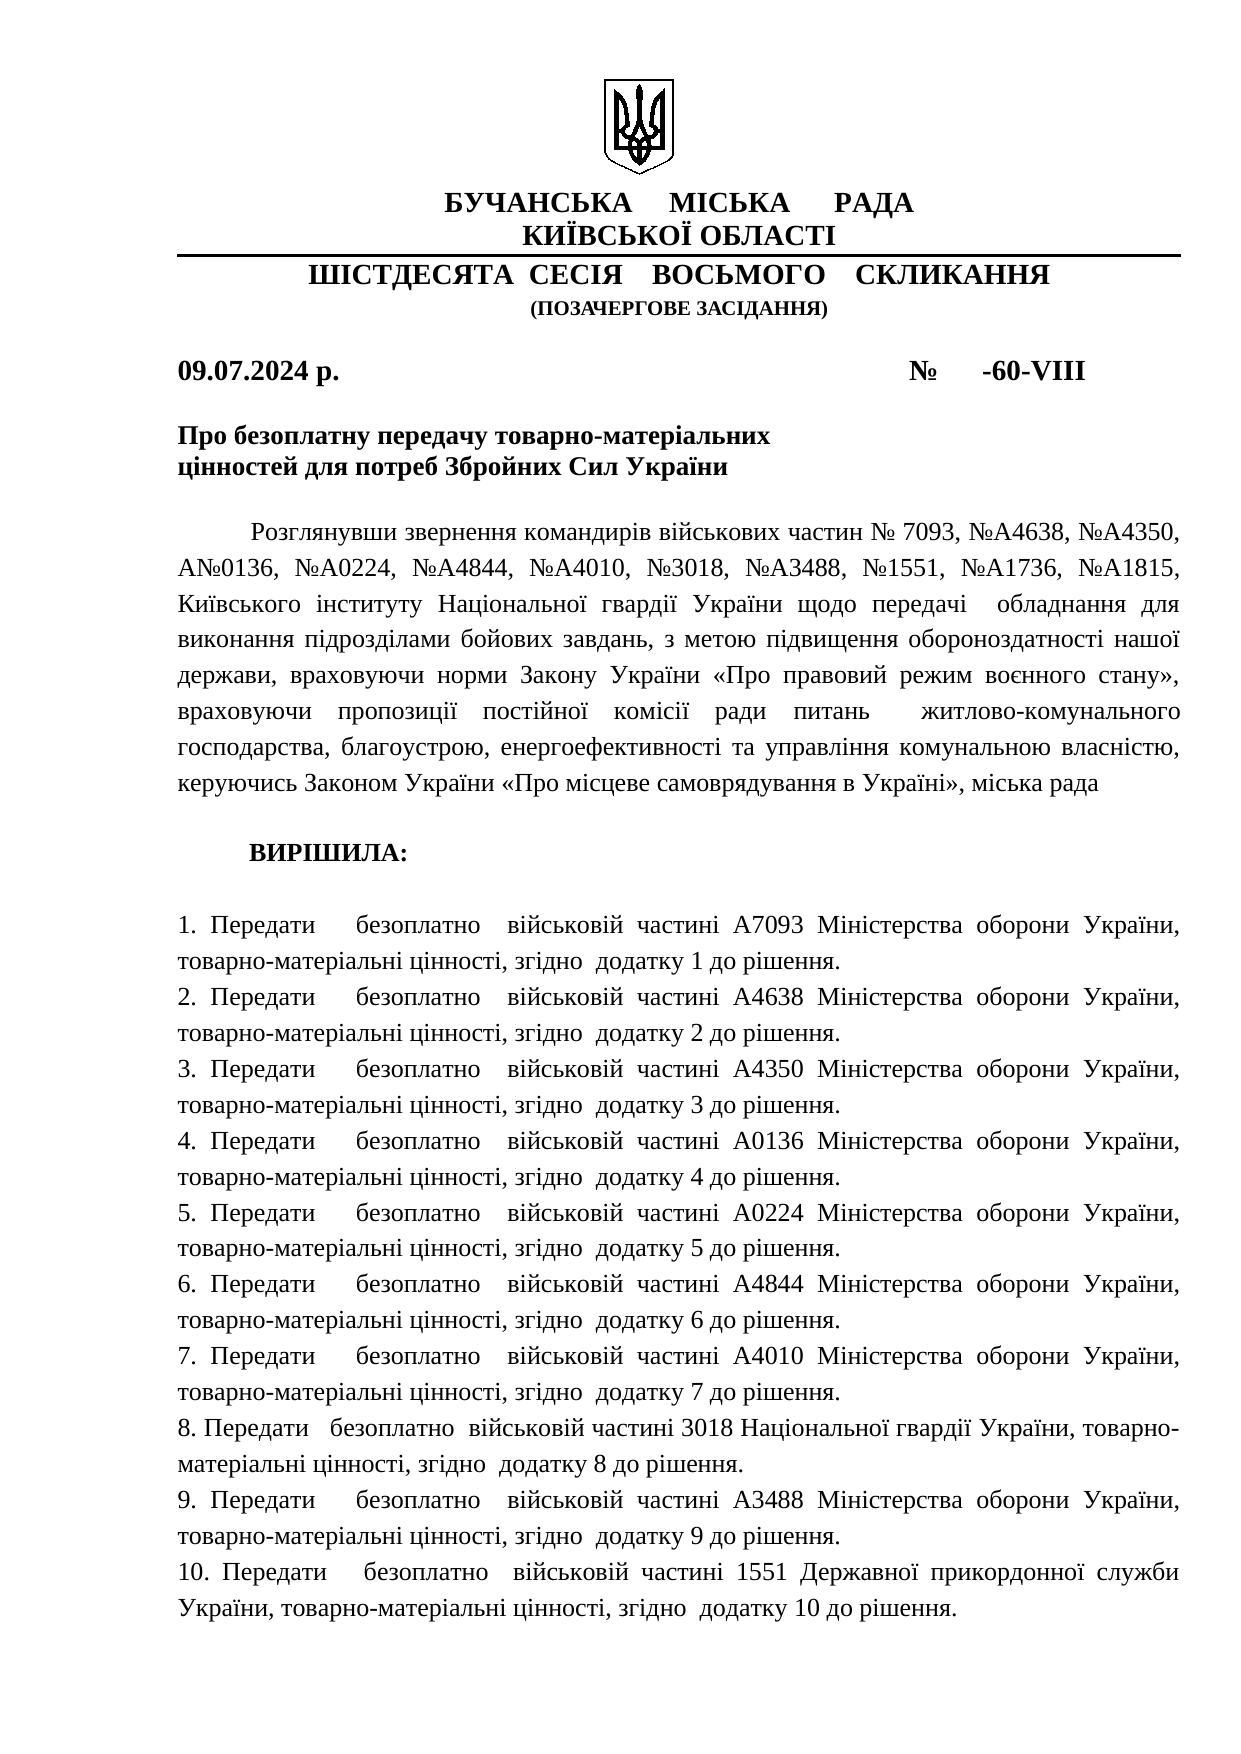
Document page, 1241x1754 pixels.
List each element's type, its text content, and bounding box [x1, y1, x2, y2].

subtitle (ПОЗАЧЕРГОВЕ ЗАСІДАННЯ) [177, 296, 1181, 320]
text ШІСТДЕСЯТА СЕСІЯ ВОСЬМОГО СКЛИКАННЯ [177, 257, 1181, 291]
subtitle ПРОЄКТ [177, 74, 1181, 185]
text 3. Передати безоплатно військовій частині А4350 Міністерства оборони України, товарно-матеріальні цінності, згідно додатку 3 до рішення. [177, 1053, 1181, 1119]
text 9. Передати безоплатно військовій частині А3488 Міністерства оборони України, товарно-матеріальні цінності, згідно додатку 9 до рішення. [177, 1484, 1181, 1550]
text БУЧАНСЬКА МІСЬКА РАДА [177, 185, 1181, 218]
subtitle 09.07.2024 р. № -60-VІІІ [177, 353, 1181, 387]
text 6. Передати безоплатно військовій частині А4844 Міністерства оборони України, товарно-матеріальні цінності, згідно додатку 6 до рішення. [177, 1268, 1181, 1334]
text ВИРІШИЛА: [177, 837, 1181, 867]
subtitle КИЇВСЬКОЇ ОБЛАСТІ [177, 218, 1181, 254]
text 8. Передати безоплатно військовій частині 3018 Національної гвардії України, товарно-матеріальні цінності, згідно додатку 8 до рішення. [177, 1412, 1181, 1478]
text 10. Передати безоплатно військовій частині 1551 Державної прикордонної служби України, товарно-матеріальні цінності, згідно додатку 10 до рішення. [177, 1556, 1181, 1622]
text 4. Передати безоплатно військовій частині А0136 Міністерства оборони України, товарно-матеріальні цінності, згідно додатку 4 до рішення. [177, 1125, 1181, 1191]
text цінностей для потреб Збройних Сил України [177, 450, 1181, 481]
text 2. Передати безоплатно військовій частині А4638 Міністерства оборони України, товарно-матеріальні цінності, згідно додатку 2 до рішення. [177, 981, 1181, 1047]
text 1. Передати безоплатно військовій частині А7093 Міністерства оборони України, товарно-матеріальні цінності, згідно додатку 1 до рішення. [177, 909, 1181, 975]
text 5. Передати безоплатно військовій частині А0224 Міністерства оборони України, товарно-матеріальні цінності, згідно додатку 5 до рішення. [177, 1197, 1181, 1262]
text Про безоплатну передачу товарно-матеріальних [177, 419, 1181, 450]
text 7. Передати безоплатно військовій частині А4010 Міністерства оборони України, товарно-матеріальні цінності, згідно додатку 7 до рішення. [177, 1340, 1181, 1406]
text Розглянувши звернення командирів військових частин № 7093, №А4638, №А4350, А№0136, №А0224, №А4844, №А4010, №3018, №А3488, №1551, №А1736, №А1815, Київського інституту Національної гвардії України щодо передачі обладнання для виконання підрозділами бойових завдань, з метою підвищення обороноздатності нашої держави, враховуючи норми Закону України «Про правовий режим воєнного стану», враховуючи пропозиції постійної комісії ради питань житлово-комунального господарства, благоустрою, енергоефективності та управління комунальною власністю, керуючись Законом України «Про місцеве самоврядування в Україні», міська рада [177, 516, 1181, 797]
